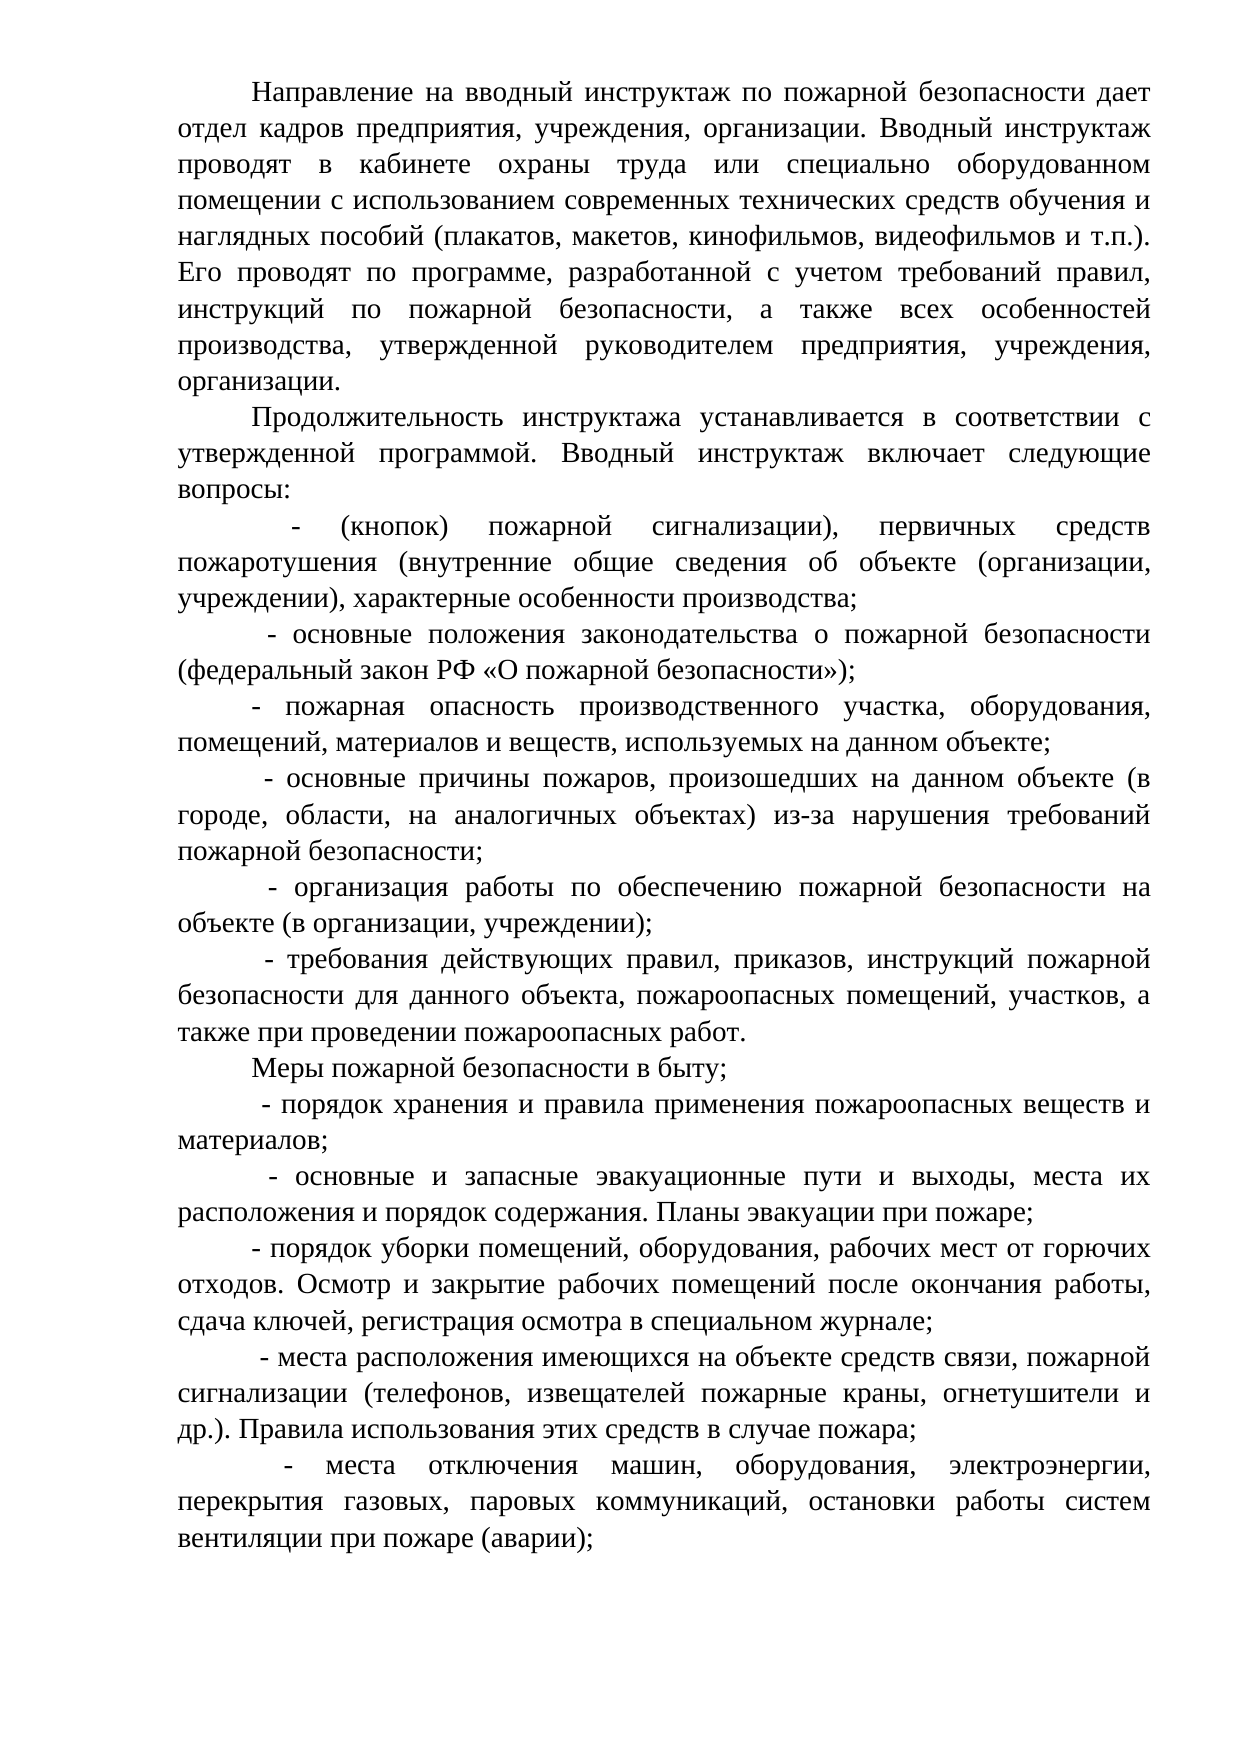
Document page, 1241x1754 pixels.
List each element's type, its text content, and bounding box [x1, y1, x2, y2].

text - организация работы по обеспечению пожарной безопасности на объекте (в организации, учреждении); [177, 869, 1152, 939]
text - пожарная опасность производственного участка, оборудования, помещений, материалов и веществ, используемых на данном объекте; [177, 688, 1152, 758]
text - порядок хранения и правила применения пожароопасных веществ и материалов; [177, 1086, 1152, 1156]
text - (кнопок) пожарной сигнализации), первичных средств пожаротушения (внутренние общие сведения об объекте (организации, учреждении), характерные особенности производства; [177, 508, 1152, 613]
text - требования действующих правил, приказов, инструкций пожарной безопасности для данного объекта, пожароопасных помещений, участков, а также при проведении пожароопасных работ. [177, 941, 1152, 1047]
text - места отключения машин, оборудования, электроэнергии, перекрытия газовых, паровых коммуникаций, остановки работы систем вентиляции при пожаре (аварии); [177, 1447, 1152, 1553]
text - порядок уборки помещений, оборудования, рабочих мест от горючих отходов. Осмотр и закрытие рабочих помещений после окончания работы, сдача ключей, регистрация осмотра в специальном журнале; [177, 1231, 1152, 1336]
text - основные положения законодательства о пожарной безопасности (федеральный закон РФ «О пожарной безопасности»); [177, 616, 1152, 686]
text Направление на вводный инструктаж по пожарной безопасности дает отдел кадров предприятия, учреждения, организации. Вводный инструктаж проводят в кабинете охраны труда или специально оборудованном помещении с использованием современных технических средств обучения и наглядных пособий (плакатов, макетов, кинофильмов, видеофильмов и т.п.). Его проводят по программе, разработанной с учетом требований правил, инструкций по пожарной безопасности, а также всех особенностей производства, утвержденной руководителем предприятия, учреждения, организации. [177, 74, 1152, 397]
text - основные причины пожаров, произошедших на данном объекте (в городе, области, на аналогичных объектах) из-за нарушения требований пожарной безопасности; [177, 761, 1152, 866]
text - места расположения имеющихся на объекте средств связи, пожарной сигнализации (телефонов, извещателей пожарные краны, огнетушители и др.). Правила использования этих средств в случае пожара; [177, 1339, 1152, 1445]
text Меры пожарной безопасности в быту; [177, 1050, 1152, 1083]
text - основные и запасные эвакуационные пути и выходы, места их расположения и порядок содержания. Планы эвакуации при пожаре; [177, 1158, 1152, 1228]
text Продолжительность инструктажа устанавливается в соответствии с утвержденной программой. Вводный инструктаж включает следующие вопросы: [177, 399, 1152, 505]
